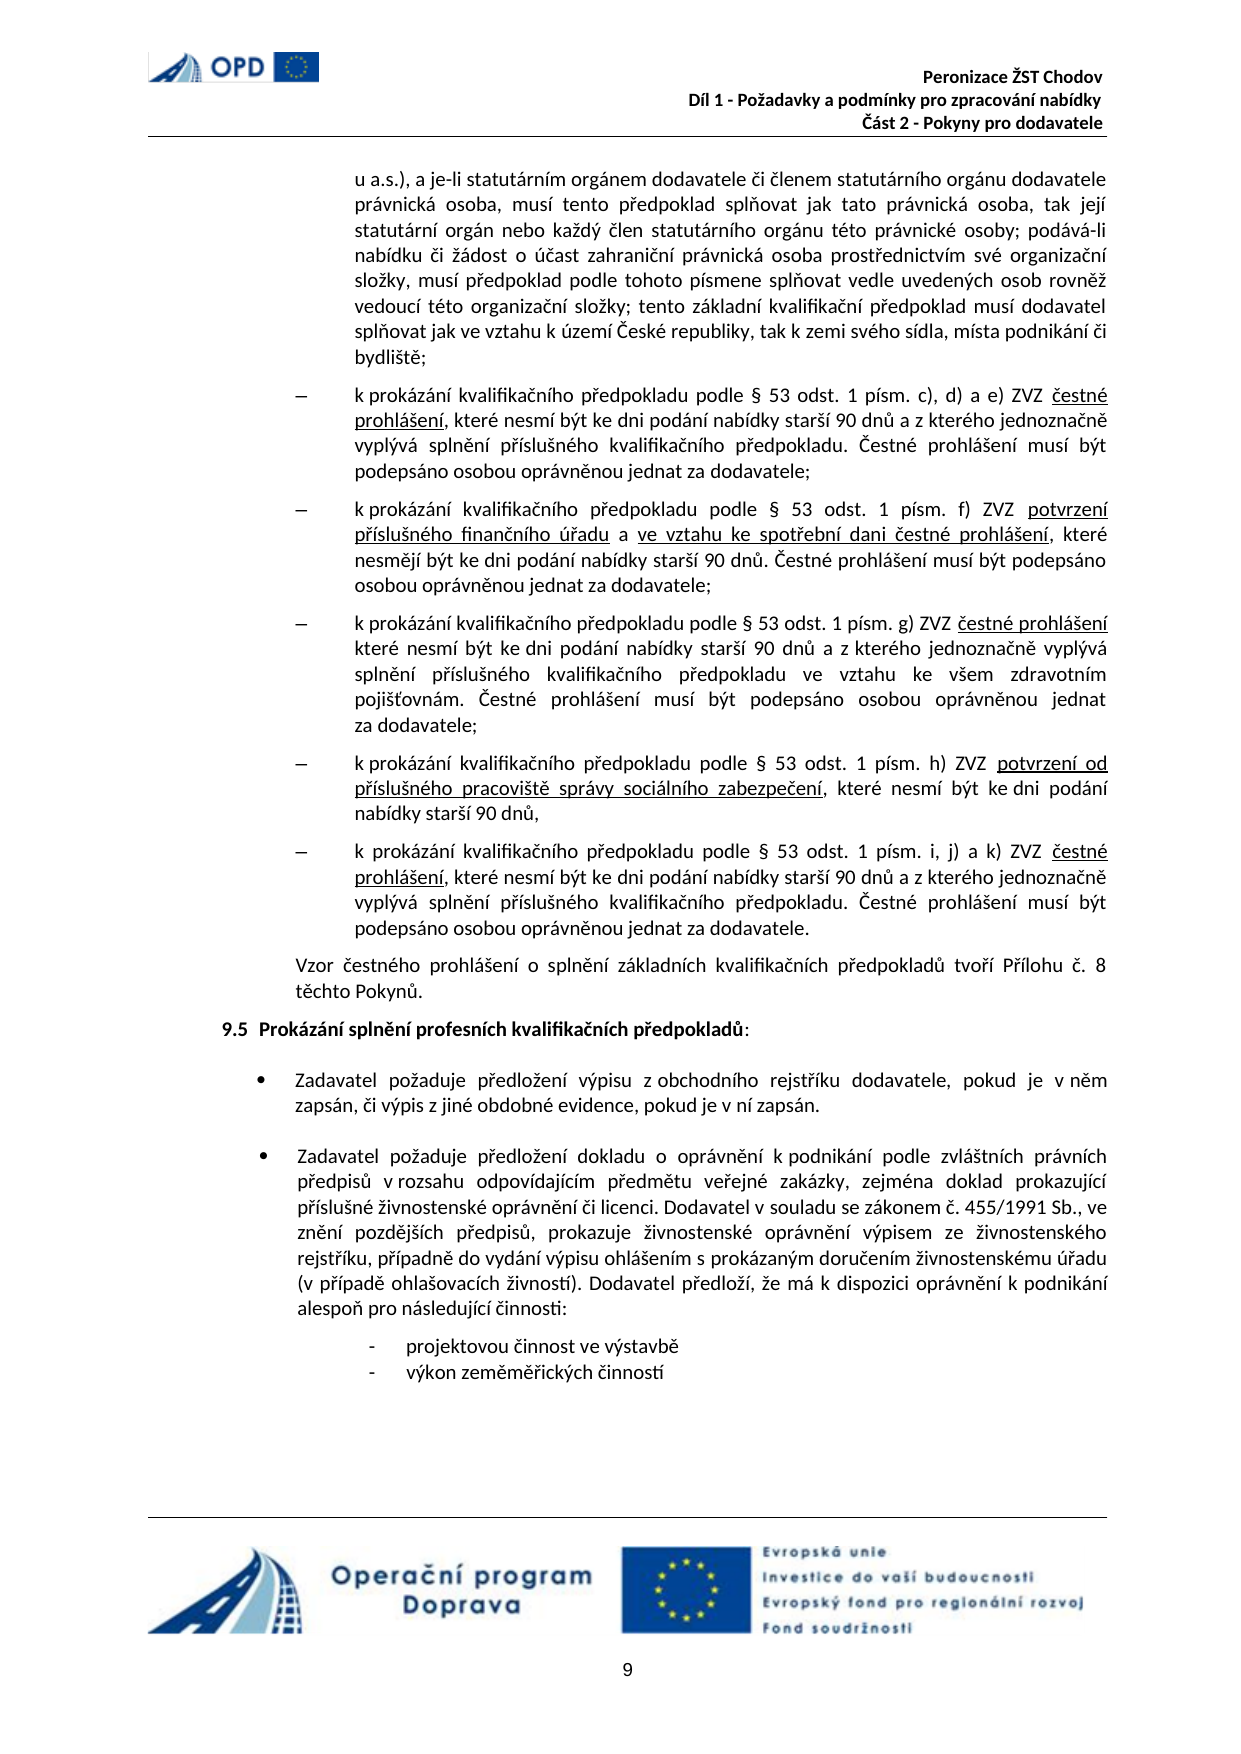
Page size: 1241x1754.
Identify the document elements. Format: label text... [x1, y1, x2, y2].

text Vzor čestného prohlášení o splnění základních kvalifikačních předpokladů tvoří Přílohu č. 8 těchto Pokynů. [295, 953, 1107, 1003]
list Prokázání splnění profesních kvalifikačních předpokladů: [221, 1016, 1107, 1041]
list k prokázání kvalifikačního předpokladu podle § 53 odst. 1 písm. i, j) a k) ZVZ čestné prohlášení, které nesmí být ke dni podání nabídky starší 90 dnů a z kterého jednoznačně vyplývá splnění příslušného kvalifikačního předpokladu. Čestné prohlášení musí být podepsáno osobou oprávněnou jednat za dodavatele. [295, 838, 1107, 940]
picture [147, 52, 319, 84]
list výkon zeměměřických činností [369, 1359, 1107, 1384]
list k prokázání kvalifikačního předpokladu podle § 53 odst. 1 písm. c), d) a e) ZVZ čestné prohlášení, které nesmí být ke dni podání nabídky starší 90 dnů a z kterého jednoznačně vyplývá splnění příslušného kvalifikačního předpokladu. Čestné prohlášení musí být podepsáno osobou oprávněnou jednat za dodavatele; [295, 382, 1107, 483]
list Zadavatel požaduje předložení dokladu o oprávnění k podnikání podle zvláštních právních předpisů v rozsahu odpovídajícím předmětu veřejné zakázky, zejména doklad prokazující příslušné živnostenské oprávnění či licenci. Dodavatel v souladu se zákonem č. 455/1991 Sb., ve znění pozdějších předpisů, prokazuje živnostenské oprávnění výpisem ze živnostenského rejstříku, případně do vydání výpisu ohlášením s prokázaným doručením živnostenskému úřadu (v případě ohlašovacích živností). Dodavatel předloží, že má k dispozici oprávnění k podnikání alespoň pro následující činnosti: [260, 1143, 1107, 1321]
list projektovou činnost ve výstavbě [368, 1333, 1107, 1359]
list Zadavatel požaduje předložení výpisu z obchodního rejstříku dodavatele, pokud je v něm zapsán, či výpis z jiné obdobné evidence, pokud je v ní zapsán. [257, 1067, 1107, 1118]
list k prokázání kvalifikačního předpokladu podle § 53 odst. 1 písm. h) ZVZ potvrzení od příslušného pracoviště správy sociálního zabezpečení, které nesmí být ke dni podání nabídky starší 90 dnů, [295, 750, 1107, 826]
list k prokázání kvalifikačního předpokladu podle § 53 odst. 1 písm. g) ZVZ čestné prohlášení které nesmí být ke dni podání nabídky starší 90 dnů a z kterého jednoznačně vyplývá splnění příslušného kvalifikačního předpokladu ve vztahu ke všem zdravotním pojišťovnám. Čestné prohlášení musí být podepsáno osobou oprávněnou jednat za dodavatele; [295, 610, 1107, 737]
list k prokázání kvalifikačního předpokladu podle § 53 odst. 1 písm. f) ZVZ potvrzení příslušného finančního úřadu a ve vztahu ke spotřební dani čestné prohlášení, které nesmějí být ke dni podání nabídky starší 90 dnů. Čestné prohlášení musí být podepsáno osobou oprávněnou jednat za dodavatele; [295, 496, 1107, 598]
picture [147, 1546, 1085, 1637]
